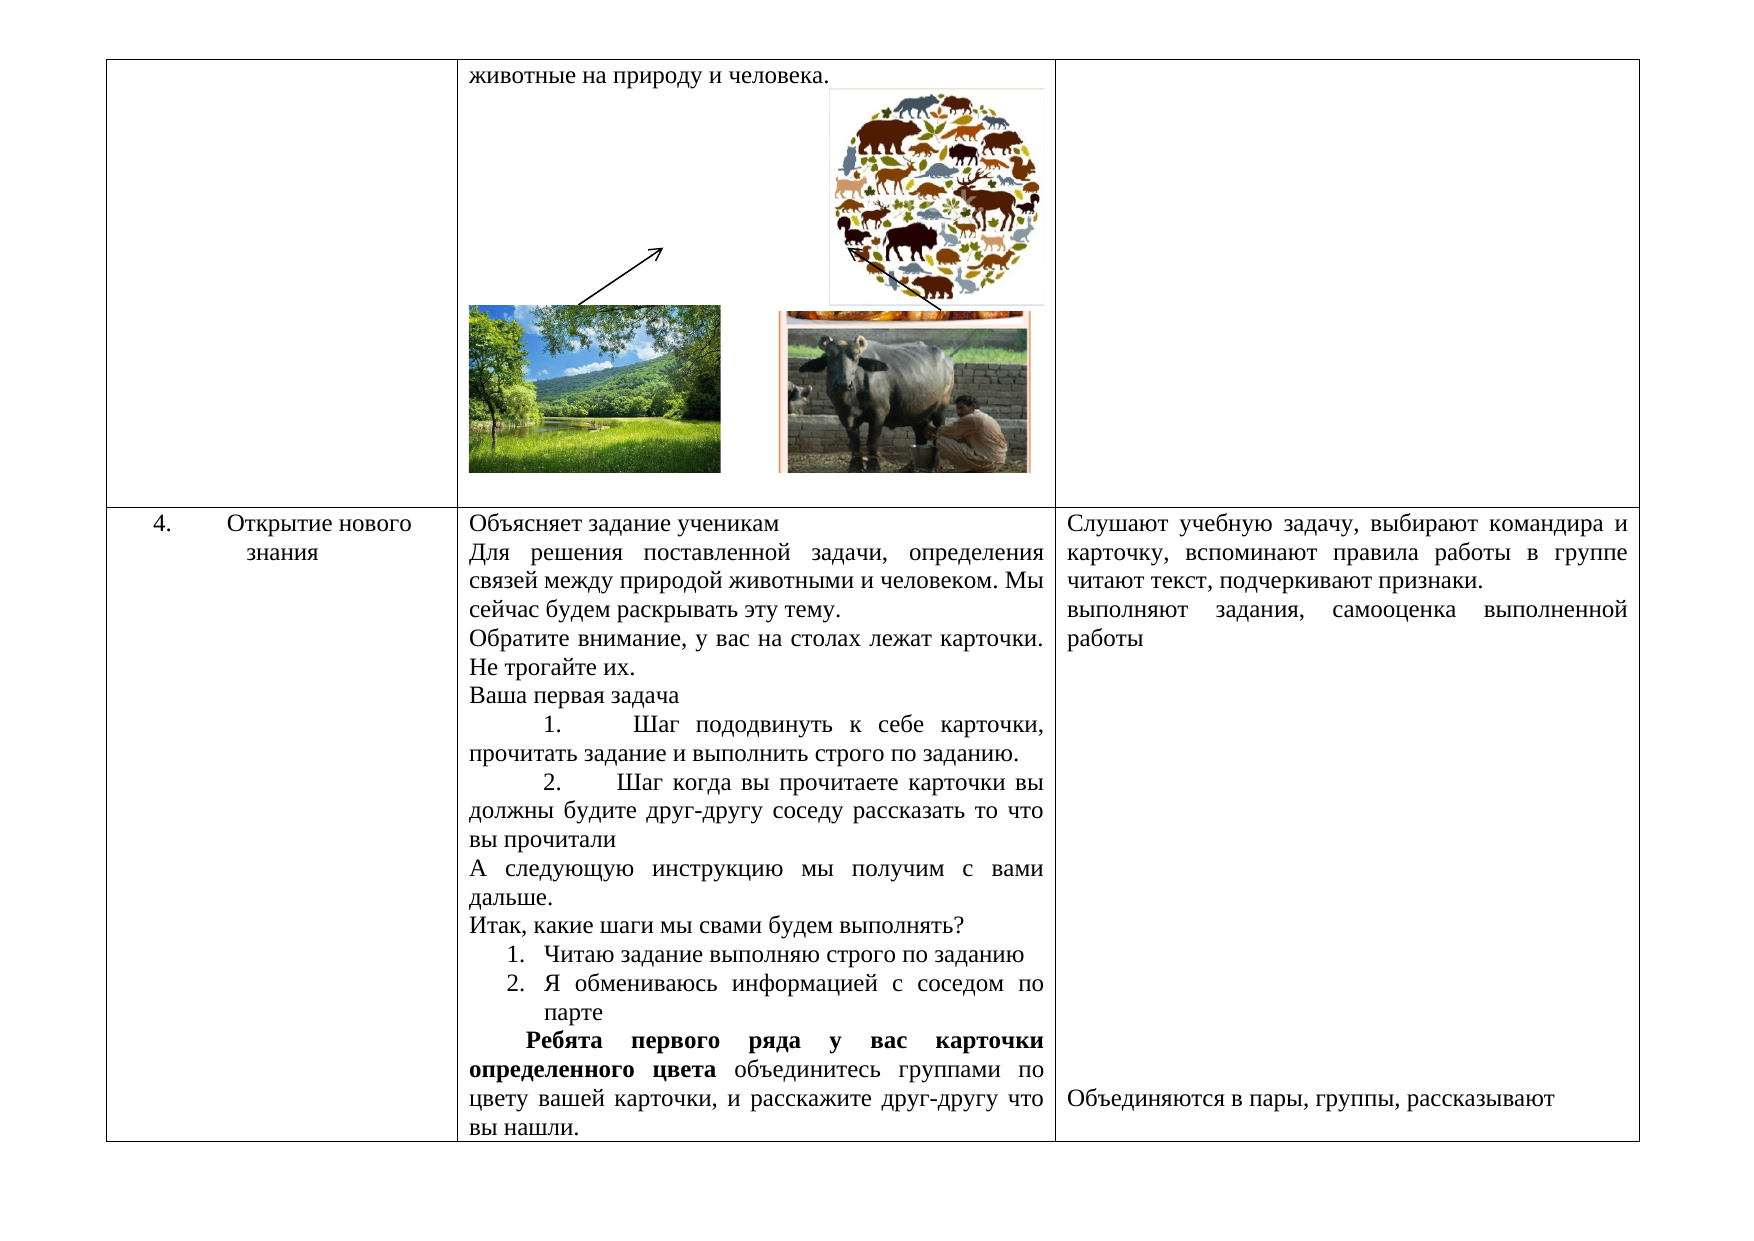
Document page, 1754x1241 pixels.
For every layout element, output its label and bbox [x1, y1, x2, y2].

picture [468, 305, 721, 473]
table_cell [1056, 508, 1639, 1141]
table_cell [458, 508, 1055, 1141]
picture [770, 311, 1039, 473]
table_cell [1056, 60, 1639, 507]
table_cell [458, 60, 1055, 507]
picture [829, 88, 1045, 306]
table_cell [107, 508, 457, 1141]
table_cell [107, 60, 457, 507]
